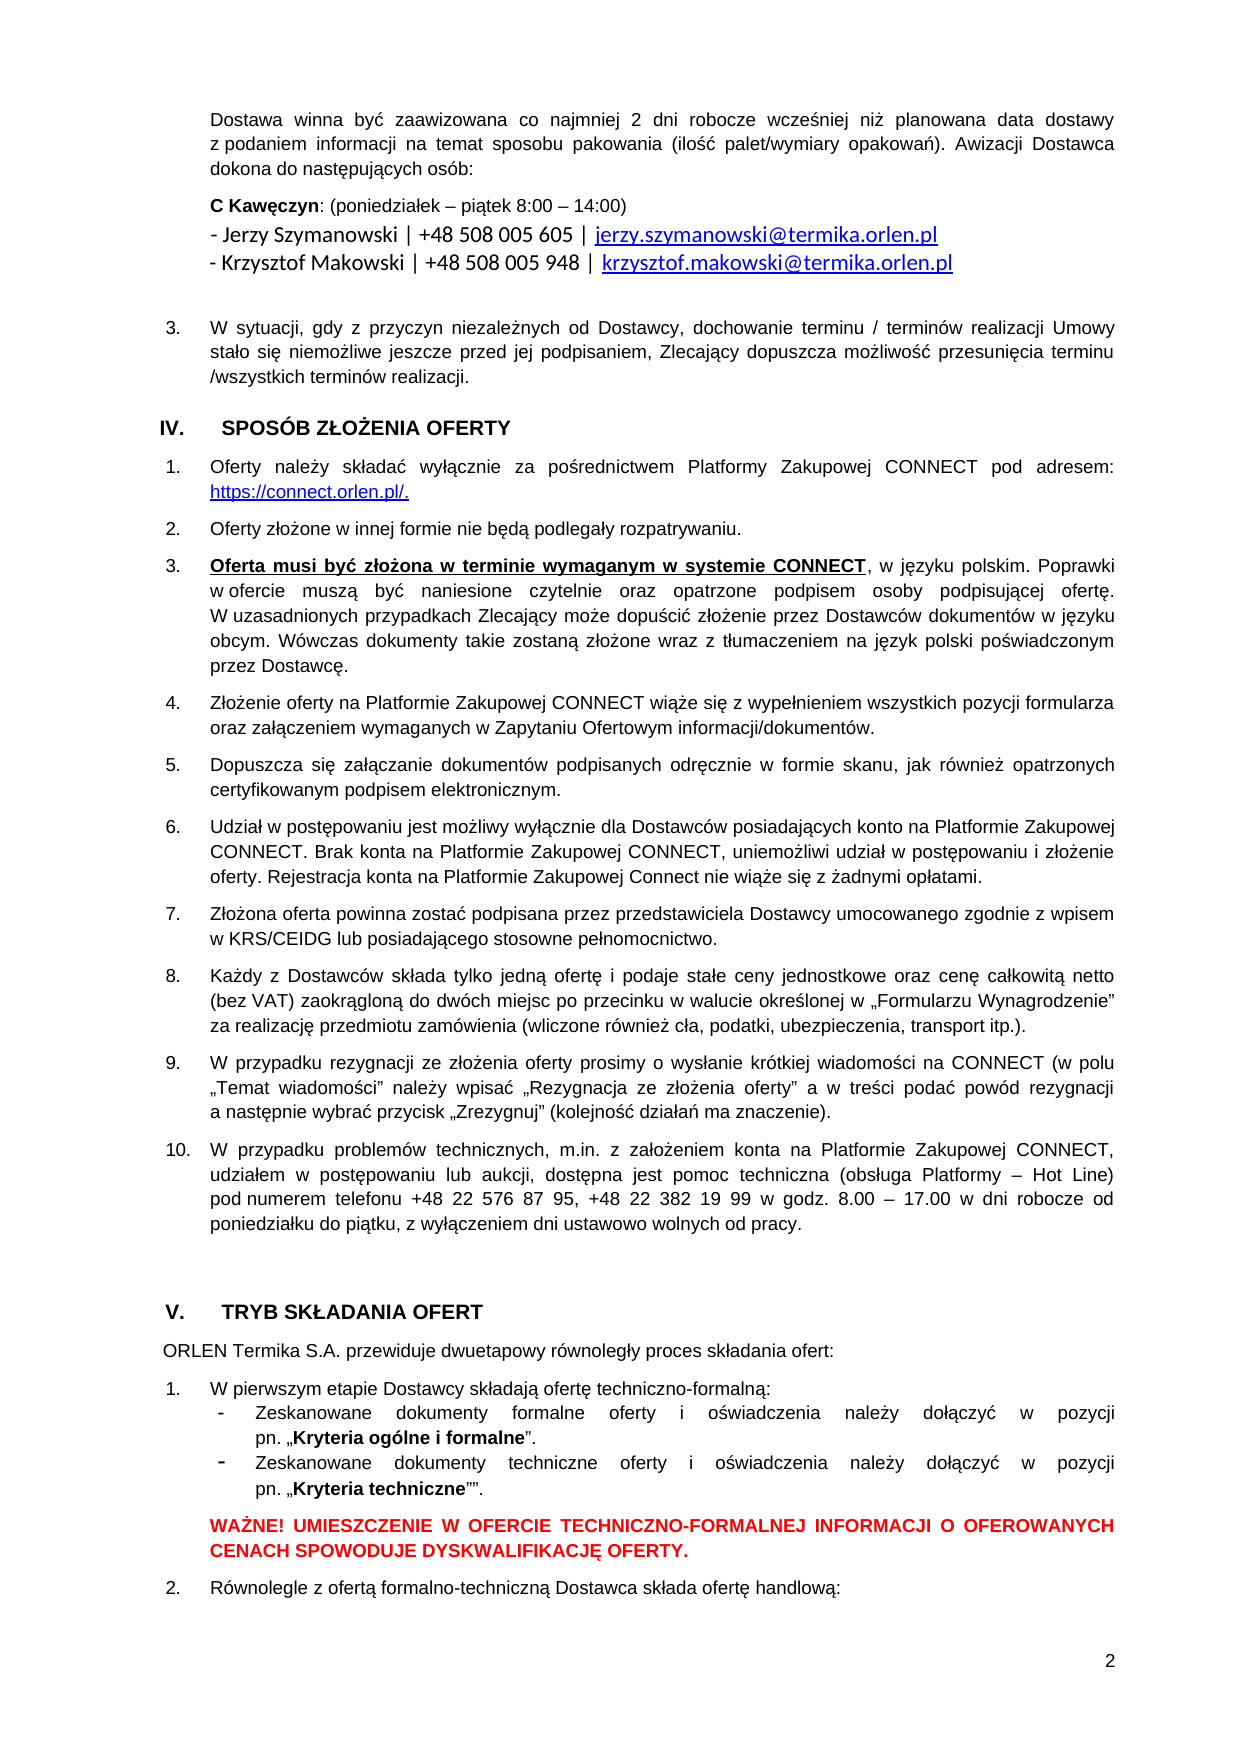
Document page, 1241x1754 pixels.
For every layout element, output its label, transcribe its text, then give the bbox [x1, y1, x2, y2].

text - Jerzy Szymanowski | +48 508 005 605 | jerzy.szymanowski@termika.orlen.pl [106, 220, 1115, 248]
list Złożenie oferty na Platformie Zakupowej CONNECT wiąże się z wypełnieniem wszystkich pozycji formularza oraz załączeniem wymaganych w Zapytaniu Ofertowym informacji/dokumentów. [165, 692, 1115, 738]
list Złożona oferta powinna zostać podpisana przez przedstawiciela Dostawcy umocowanego zgodnie z wpisem w KRS/CEIDG lub posiadającego stosowne pełnomocnictwo. [165, 903, 1115, 949]
text - Krzysztof Makowski | +48 508 005 948 | krzysztof.makowski@termika.orlen.pl [106, 248, 1115, 276]
list Każdy z Dostawców składa tylko jedną ofertę i podaje stałe ceny jednostkowe oraz cenę całkowitą netto (bez VAT) zaokrągloną do dwóch miejsc po przecinku w walucie określonej w „Formularzu Wynagrodzenie” za realizację przedmiotu zamówienia (wliczone również cła, podatki, ubezpieczenia, transport itp.). [165, 965, 1115, 1036]
list W pierwszym etapie Dostawcy składają ofertę techniczno-formalną: [165, 1377, 1115, 1399]
subtitle SPOSÓB ZŁOŻENIA OFERTY [185, 416, 1115, 440]
list Zeskanowane dokumenty techniczne oferty i oświadczenia należy dołączyć w pozycji pn. „Kryteria techniczne””. [218, 1452, 1115, 1499]
list Dopuszcza się załączanie dokumentów podpisanych odręcznie w formie skanu, jak również opatrzonych certyfikowanym podpisem elektronicznym. [165, 754, 1115, 800]
text ORLEN Termika S.A. przewiduje dwuetapowy równoległy proces składania ofert: [121, 1340, 1115, 1362]
list Równolegle z ofertą formalno-techniczną Dostawca składa ofertę handlową: [165, 1577, 1115, 1598]
list Oferty złożone w innej formie nie będą podlegały rozpatrywaniu. [165, 518, 1115, 539]
list W sytuacji, gdy z przyczyn niezależnych od Dostawcy, dochowanie terminu / terminów realizacji Umowy stało się niemożliwe jeszcze przed jej podpisaniem, Zlecający dopuszcza możliwość przesunięcia terminu /wszystkich terminów realizacji. [165, 317, 1115, 388]
list Oferta musi być złożona w terminie wymaganym w systemie CONNECT, w języku polskim. Poprawki w ofercie muszą być naniesione czytelnie oraz opatrzone podpisem osoby podpisującej ofertę. W uzasadnionych przypadkach Zlecający może dopuścić złożenie przez Dostawców dokumentów w języku obcym. Wówczas dokumenty takie zostaną złożone wraz z tłumaczeniem na język polski poświadczonym przez Dostawcę. [165, 555, 1115, 676]
text Dostawa winna być zaawizowana co najmniej 2 dni robocze wcześniej niż planowana data dostawy z podaniem informacji na temat sposobu pakowania (ilość palet/wymiary opakowań). Awizacji Dostawca dokona do następujących osób: [210, 108, 1115, 179]
subtitle TRYB SKŁADANIA OFERT [185, 1300, 1115, 1324]
list Oferty należy składać wyłącznie za pośrednictwem Platformy Zakupowej CONNECT pod adresem: https://connect.orlen.pl/. [165, 456, 1115, 502]
list Zeskanowane dokumenty formalne oferty i oświadczenia należy dołączyć w pozycji pn. „Kryteria ogólne i formalne”. [218, 1402, 1115, 1449]
list WAŻNE! UMIESZCZENIE W OFERCIE TECHNICZNO-FORMALNEJ INFORMACJI O OFEROWANYCH CENACH SPOWODUJE DYSKWALIFIKACJĘ OFERTY. [209, 1515, 1115, 1561]
list W przypadku rezygnacji ze złożenia oferty prosimy o wysłanie krótkiej wiadomości na CONNECT (w polu „Temat wiadomości” należy wpisać „Rezygnacja ze złożenia oferty” a w treści podać powód rezygnacji a następnie wybrać przycisk „Zrezygnuj” (kolejność działań ma znaczenie). [165, 1052, 1115, 1123]
text C Kawęczyn: (poniedziałek – piątek 8:00 – 14:00) [210, 195, 1115, 217]
list Udział w postępowaniu jest możliwy wyłącznie dla Dostawców posiadających konto na Platformie Zakupowej CONNECT. Brak konta na Platformie Zakupowej CONNECT, uniemożliwi udział w postępowaniu i złożenie oferty. Rejestracja konta na Platformie Zakupowej Connect nie wiąże się z żadnymi opłatami. [165, 816, 1115, 887]
list W przypadku problemów technicznych, m.in. z założeniem konta na Platformie Zakupowej CONNECT, udziałem w postępowaniu lub aukcji, dostępna jest pomoc techniczna (obsługa Platformy – Hot Line) pod numerem telefonu +48 22 576 87 95, +48 22 382 19 99 w godz. 8.00 – 17.00 w dni robocze od poniedziałku do piątku, z wyłączeniem dni ustawowo wolnych od pracy. [165, 1139, 1115, 1234]
